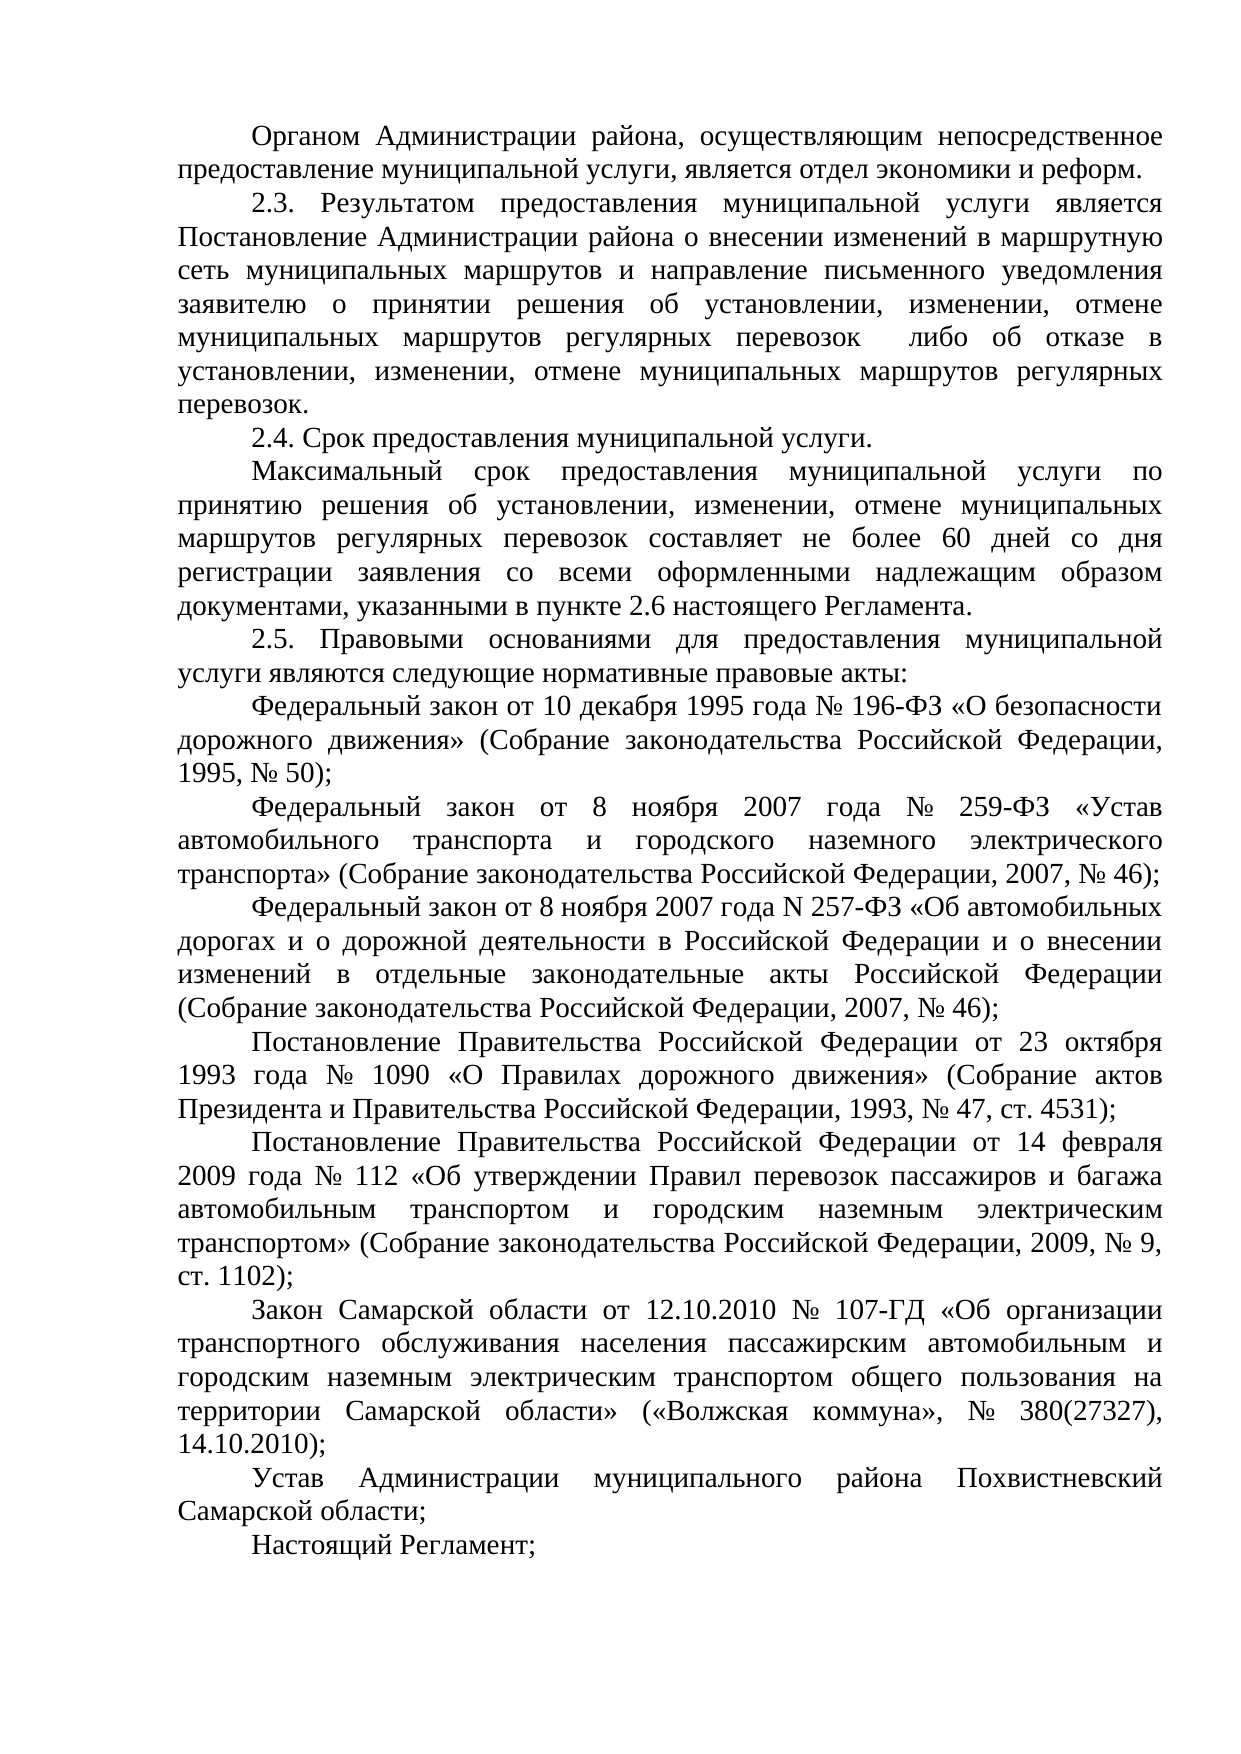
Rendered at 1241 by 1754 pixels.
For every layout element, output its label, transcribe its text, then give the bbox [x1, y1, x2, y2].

text Постановление Правительства Российской Федерации от 14 февраля 2009 года № 112 «Об утверждении Правил перевозок пассажиров и багажа автомобильным транспортом и городским наземным электрическим транспортом» (Собрание законодательства Российской Федерации, 2009, № 9, ст. 1102); [177, 1124, 1163, 1292]
text Максимальный срок предоставления муниципальной услуги по принятию решения об установлении, изменении, отмене муниципальных маршрутов регулярных перевозок составляет не более 60 дней со дня регистрации заявления со всеми оформленными надлежащим образом документами, указанными в пункте 2.6 настоящего Регламента. [177, 453, 1163, 621]
text Устав Администрации муниципального района Похвистневский Самарской области; [177, 1460, 1163, 1527]
text Федеральный закон от 10 декабря 1995 года № 196-ФЗ «О безопасности дорожного движения» (Собрание законодательства Российской Федерации, 1995, № 50); [177, 688, 1163, 789]
text 2.5. Правовыми основаниями для предоставления муниципальной услуги являются следующие нормативные правовые акты: [177, 621, 1163, 688]
text 2.3. Результатом предоставления муниципальной услуги является Постановление Администрации района о внесении изменений в маршрутную сеть муниципальных маршрутов и направление письменного уведомления заявителю о принятии решения об установлении, изменении, отмене муниципальных маршрутов регулярных перевозок либо об отказе в установлении, изменении, отмене муниципальных маршрутов регулярных перевозок. [177, 185, 1163, 420]
text Закон Самарской области от 12.10.2010 № 107-ГД «Об организации транспортного обслуживания населения пассажирским автомобильным и городским наземным электрическим транспортом общего пользования на территории Самарской области» («Волжская коммуна», № 380(27327), 14.10.2010); [177, 1292, 1163, 1460]
text 2.4. Срок предоставления муниципальной услуги. [177, 420, 1163, 453]
text Федеральный закон от 8 ноября 2007 года N 257-ФЗ «Об автомобильных дорогах и о дорожной деятельности в Российской Федерации и о внесении изменений в отдельные законодательные акты Российской Федерации (Собрание законодательства Российской Федерации, 2007, № 46); [177, 889, 1163, 1024]
text Органом Администрации района, осуществляющим непосредственное предоставление муниципальной услуги, является отдел экономики и реформ. [177, 118, 1163, 185]
text Федеральный закон от 8 ноября 2007 года № 259-ФЗ «Устав автомобильного транспорта и городского наземного электрического транспорта» (Собрание законодательства Российской Федерации, 2007, № 46); [177, 789, 1163, 889]
text Постановление Правительства Российской Федерации от 23 октября 1993 года № 1090 «О Правилах дорожного движения» (Собрание актов Президента и Правительства Российской Федерации, 1993, № 47, ст. 4531); [177, 1024, 1163, 1124]
text Настоящий Регламент; [177, 1527, 1163, 1560]
